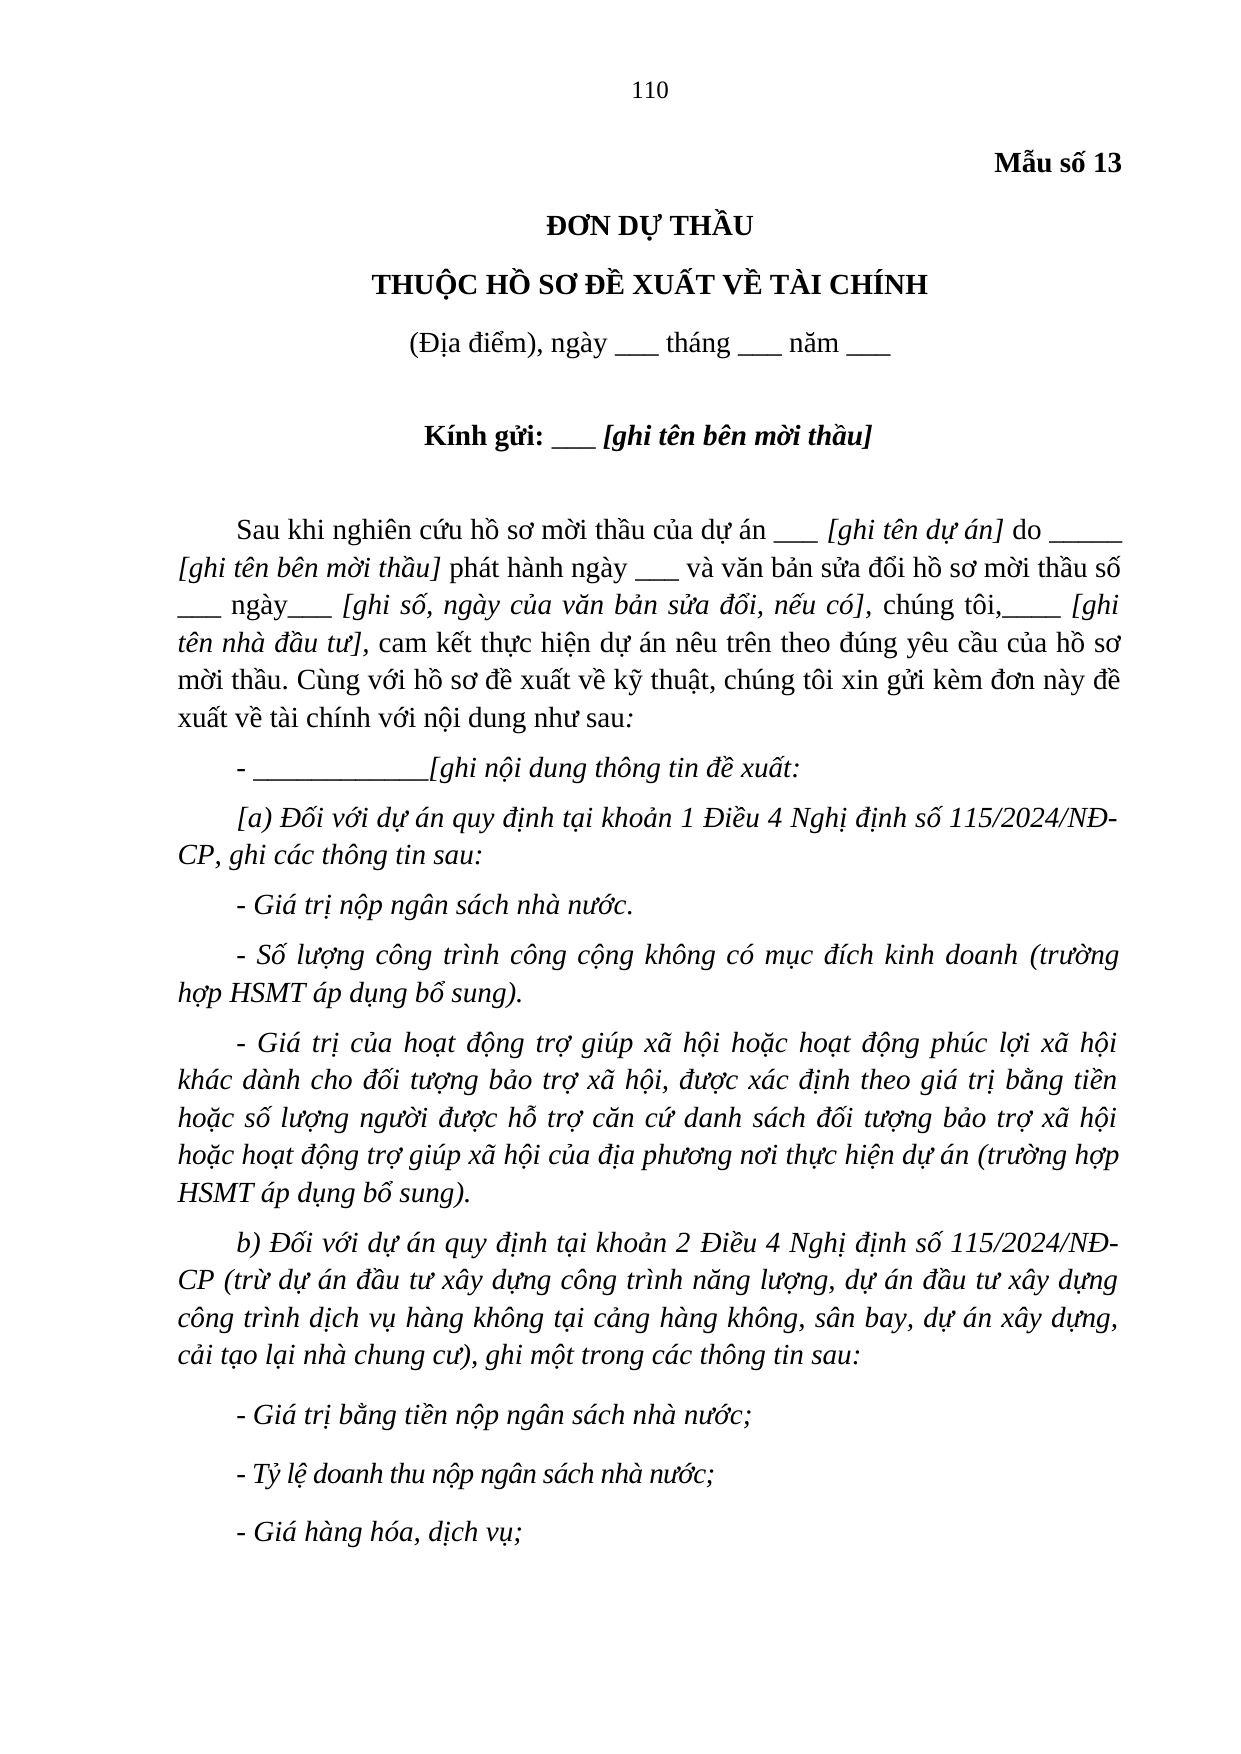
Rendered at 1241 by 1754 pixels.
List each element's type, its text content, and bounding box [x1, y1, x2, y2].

text - Giá trị của hoạt động trợ giúp xã hội hoặc hoạt động phúc lợi xã hội khác dành cho đối tượng bảo trợ xã hội, được xác định theo giá trị bằng tiền hoặc số lượng người được hỗ trợ căn cứ danh sách đối tượng bảo trợ xã hội hoặc hoạt động trợ giúp xã hội của địa phương nơi thực hiện dự án (trường hợp HSMT áp dụng bổ sung). [177, 1022, 1122, 1210]
text - Số lượng công trình công cộng không có mục đích kinh doanh (trường hợp HSMT áp dụng bổ sung). [177, 935, 1122, 1010]
text Kính gửi: ___ [ghi tên bên mời thầu] [177, 418, 1122, 451]
text (Địa điểm), ngày ___ tháng ___ năm ___ [177, 326, 1122, 359]
text - Tỷ lệ doanh thu nộp ngân sách nhà nước; [177, 1456, 1122, 1489]
text - ____________[ghi nội dung thông tin đề xuất: [177, 747, 1122, 785]
text - Giá hàng hóa, dịch vụ; [177, 1514, 1122, 1548]
text - Giá trị bằng tiền nộp ngân sách nhà nước; [177, 1397, 1122, 1431]
text - Giá trị nộp ngân sách nhà nước. [177, 885, 1122, 922]
text Mẫu số 13 [252, 145, 1122, 178]
text b) Đối với dự án quy định tại khoản 2 Điều 4 Nghị định số 115/2024/NĐ-CP (trừ dự án đầu tư xây dựng công trình năng lượng, dự án đầu tư xây dựng công trình dịch vụ hàng không tại cảng hàng không, sân bay, dự án xây dựng, cải tạo lại nhà chung cư), ghi một trong các thông tin sau: [177, 1222, 1122, 1372]
text [a) Đối với dự án quy định tại khoản 1 Điều 4 Nghị định số 115/2024/NĐ-CP, ghi các thông tin sau: [177, 797, 1122, 872]
text ĐƠN DỰ THẦU [177, 208, 1122, 242]
text Sau khi nghiên cứu hồ sơ mời thầu của dự án ___ [ghi tên dự án] do _____ [ghi tên bên mời thầu] phát hành ngày ___ và văn bản sửa đổi hồ sơ mời thầu số ___ ngày___ [ghi số, ngày của văn bản sửa đổi, nếu có], chúng tôi,____ [ghi tên nhà đầu tư], cam kết thực hiện dự án nêu trên theo đúng yêu cầu của hồ sơ mời thầu. Cùng với hồ sơ đề xuất về kỹ thuật, chúng tôi xin gửi kèm đơn này đề xuất về tài chính với nội dung như sau: [177, 510, 1122, 735]
text THUỘC HỒ SƠ ĐỀ XUẤT VỀ TÀI CHÍNH [177, 267, 1122, 301]
